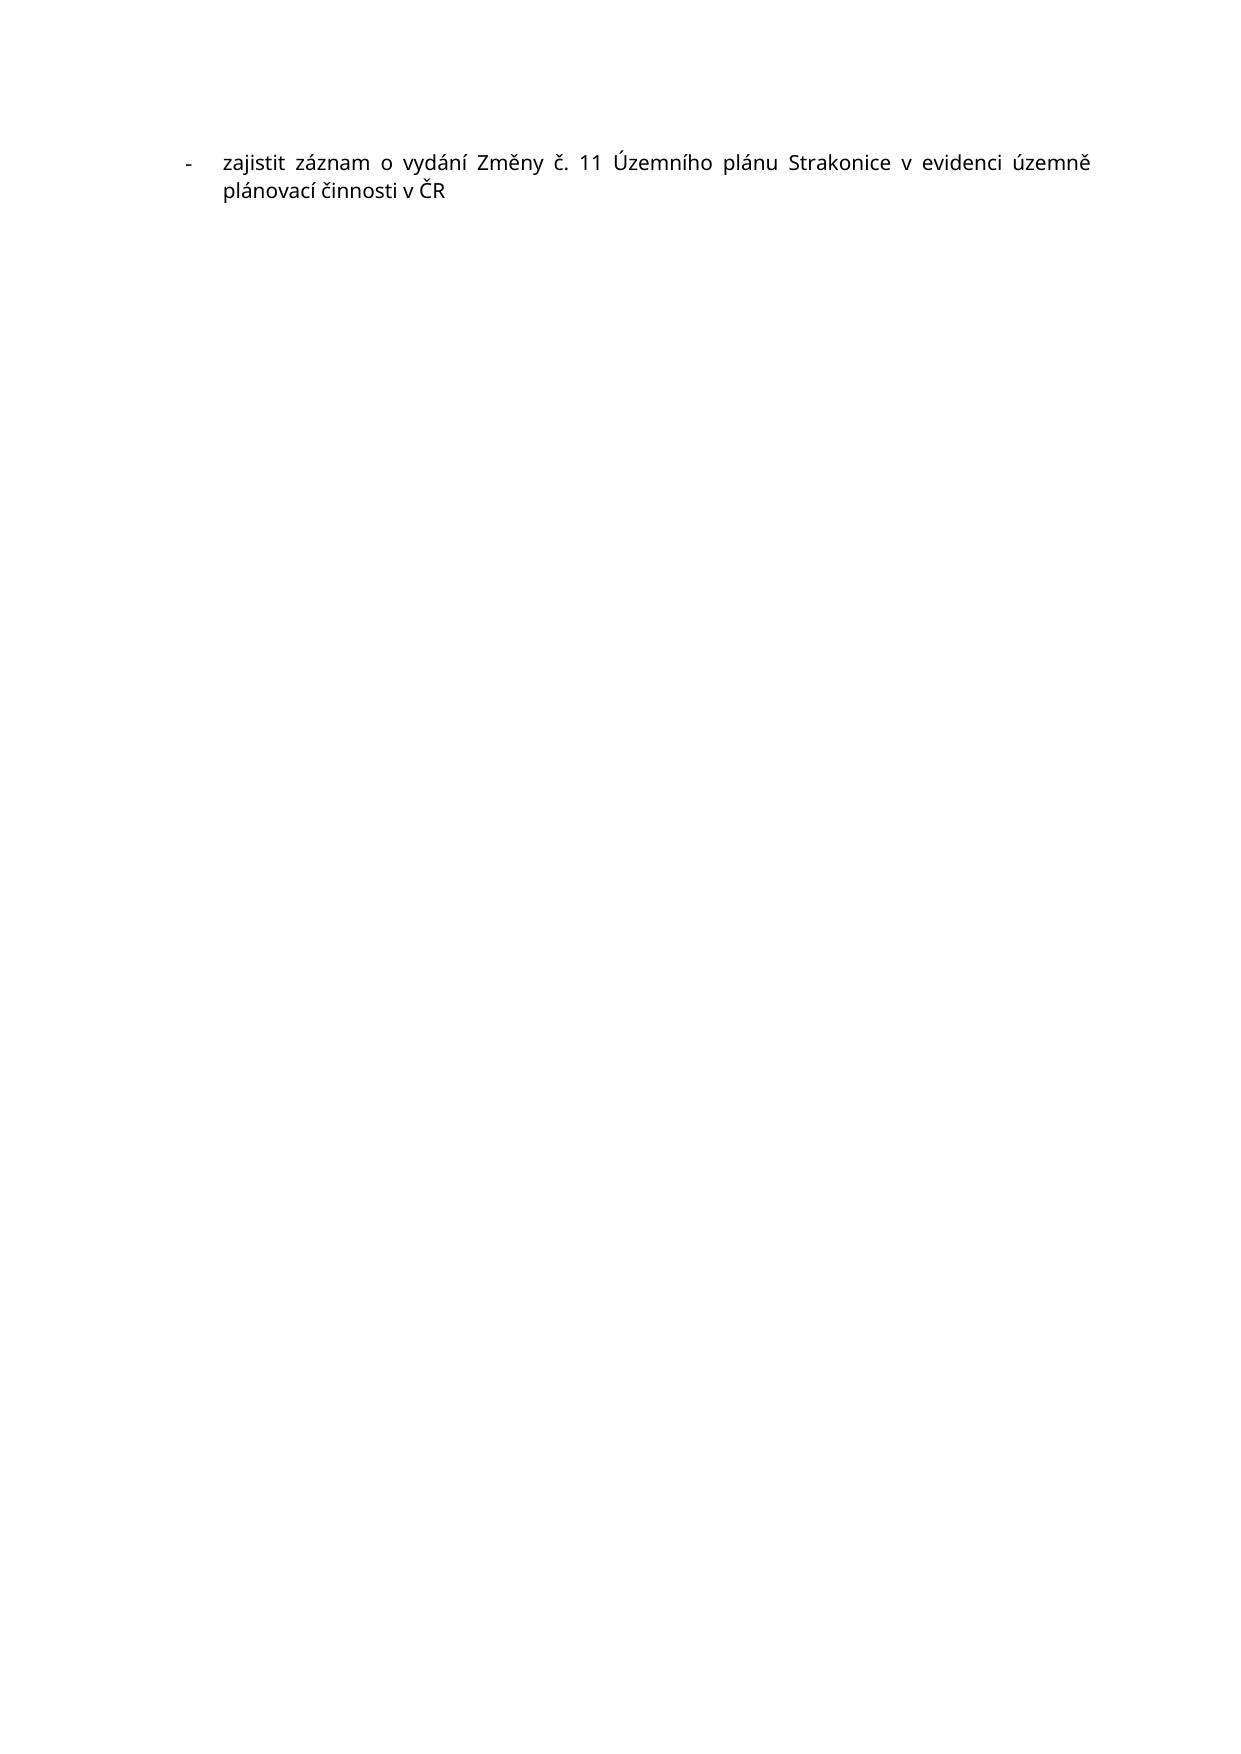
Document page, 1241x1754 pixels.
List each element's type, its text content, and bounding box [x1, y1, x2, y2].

list zajistit záznam o vydání Změny č. 11 Územního plánu Strakonice v evidenci územně plánovací činnosti v ČR [185, 148, 1093, 204]
